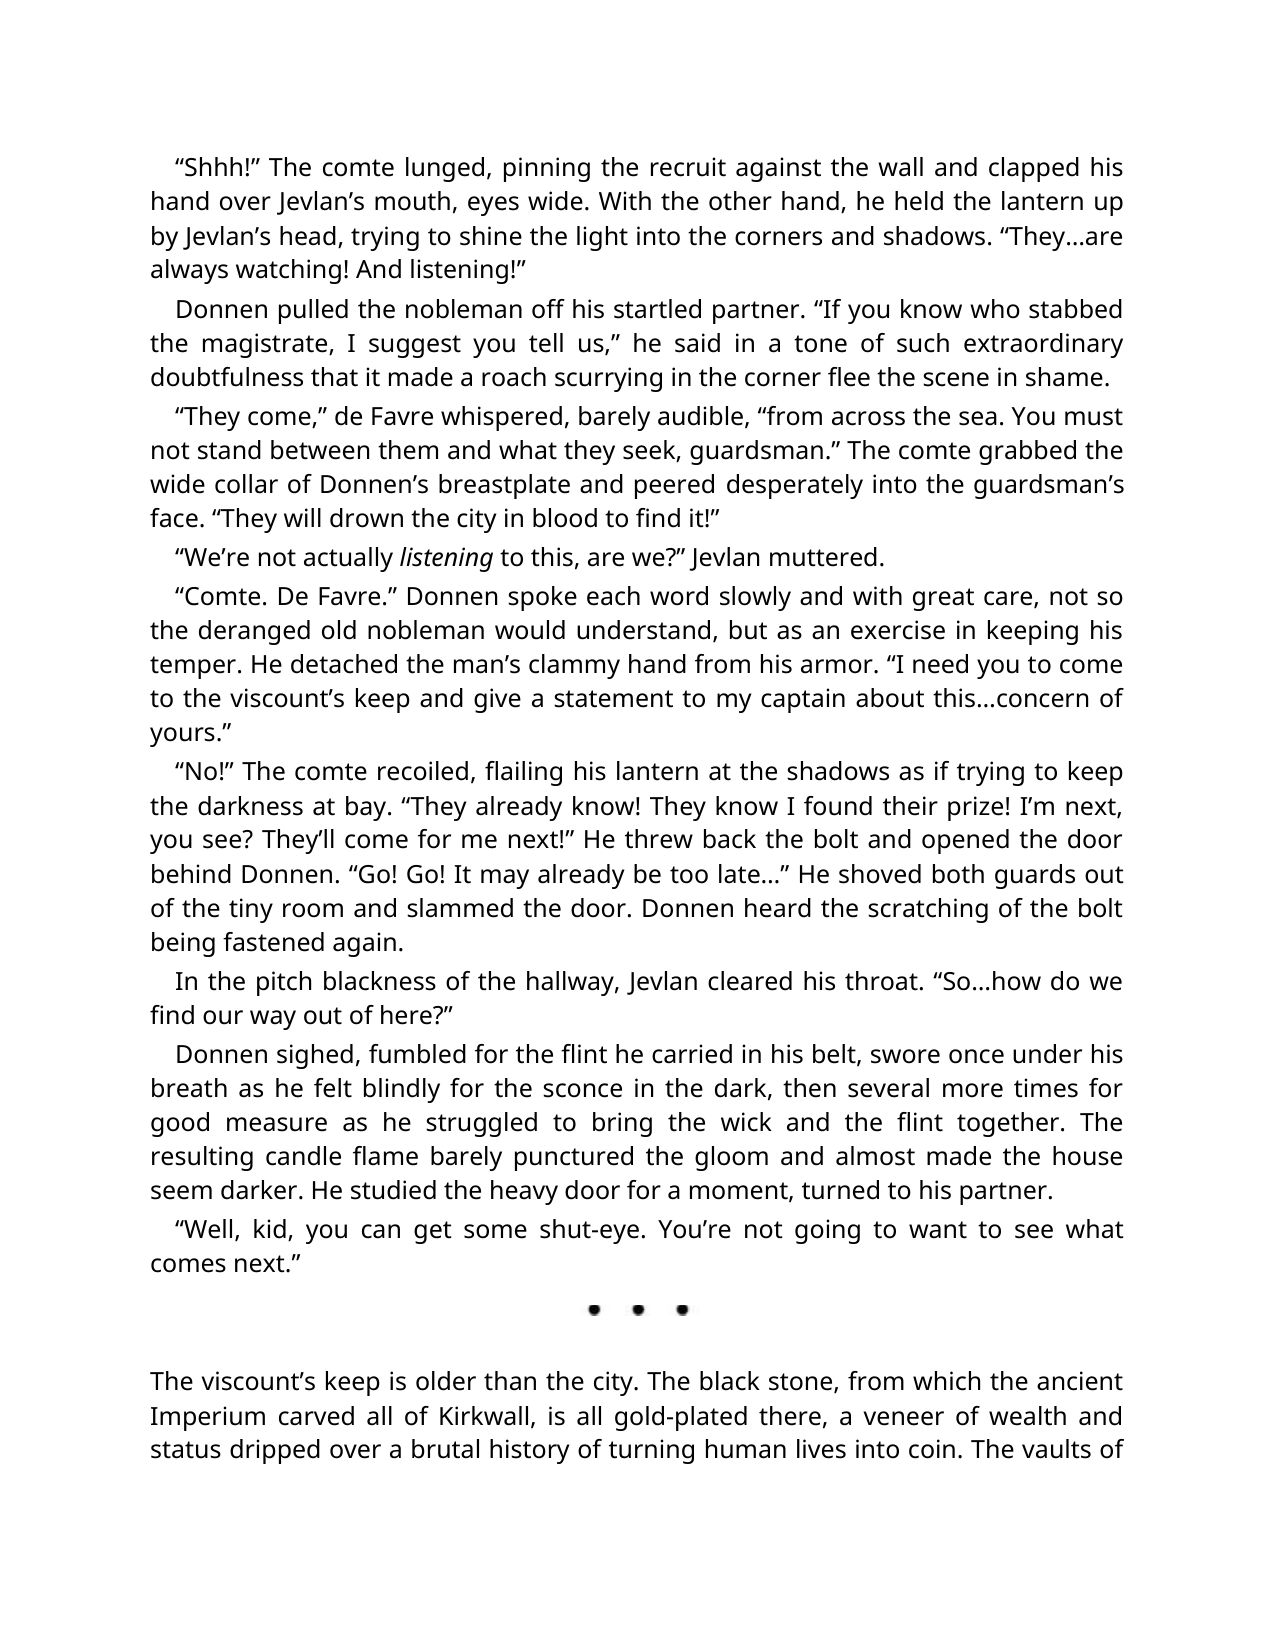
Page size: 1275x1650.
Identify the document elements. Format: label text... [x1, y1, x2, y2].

text In the pitch blackness of the hallway, Jevlan cleared his throat. “So…how do we find our way out of here?” [150, 963, 1125, 1032]
text Donnen sighed, fumbled for the flint he carried in his belt, swore once under his breath as he felt blindly for the sconce in the dark, then several more times for good measure as he struggled to bring the wick and the flint together. The resulting candle flame barely punctured the gloom and almost made the house seem darker. He studied the heavy door for a moment, turned to his partner. [150, 1037, 1125, 1207]
text “No!” The comte recoiled, flailing his lantern at the shadows as if trying to keep the darkness at bay. “They already know! They know I found their prize! I’m next, you see? They’ll come for me next!” He threw back the bolt and opened the door behind Donnen. “Go! Go! It may already be too late…” He shoved both guards out of the tiny room and slammed the door. Donnen heard the scratching of the bolt being fastened again. [150, 754, 1125, 958]
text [150, 1364, 1125, 1466]
text “We’re not actually listening to this, are we?” Jevlan muttered. [150, 540, 1125, 574]
text “They come,” de Favre whispered, barely audible, “from across the sea. You must not stand between them and what they seek, guardsman.” The comte grabbed the wide collar of Donnen’s breastplate and peered desperately into the guardsman’s face. “They will drown the city in blood to find it!” [150, 398, 1125, 535]
picture [150, 1305, 1125, 1316]
text “Shhh!” The comte lunged, pinning the recruit against the wall and clapped his hand over Jevlan’s mouth, eyes wide. With the other hand, he held the lantern up by Jevlan’s head, trying to shine the light into the corners and shadows. “They…are always watching! And listening!” [150, 150, 1125, 286]
text “Comte. De Favre.” Donnen spoke each word slowly and with great care, not so the deranged old nobleman would understand, but as an exercise in keeping his temper. He detached the man’s clammy hand from his armor. “I need you to come to the viscount’s keep and give a statement to my captain about this…concern of yours.” [150, 579, 1125, 749]
text Donnen pulled the nobleman off his startled partner. “If you know who stabbed the magistrate, I suggest you tell us,” he said in a tone of such extraordinary doubtfulness that it made a roach scurrying in the corner flee the scene in shame. [150, 291, 1125, 393]
text “Well, kid, you can get some shut-eye. You’re not going to want to see what comes next.” [150, 1212, 1125, 1280]
